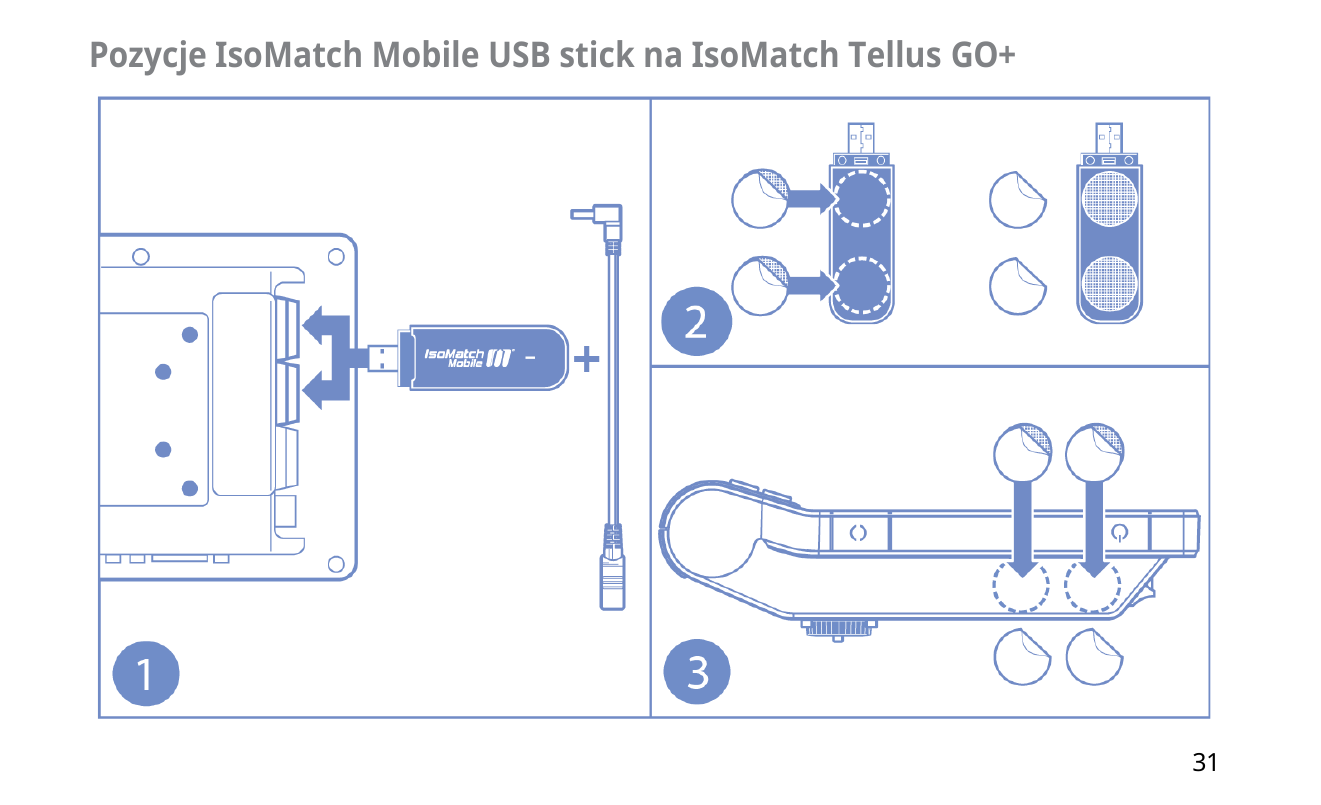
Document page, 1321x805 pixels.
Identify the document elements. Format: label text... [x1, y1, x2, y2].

picture [97, 96, 1211, 719]
subtitle Pozycje IsoMatch Mobile USB stick na IsoMatch Tellus GO+ [88, 29, 1258, 78]
